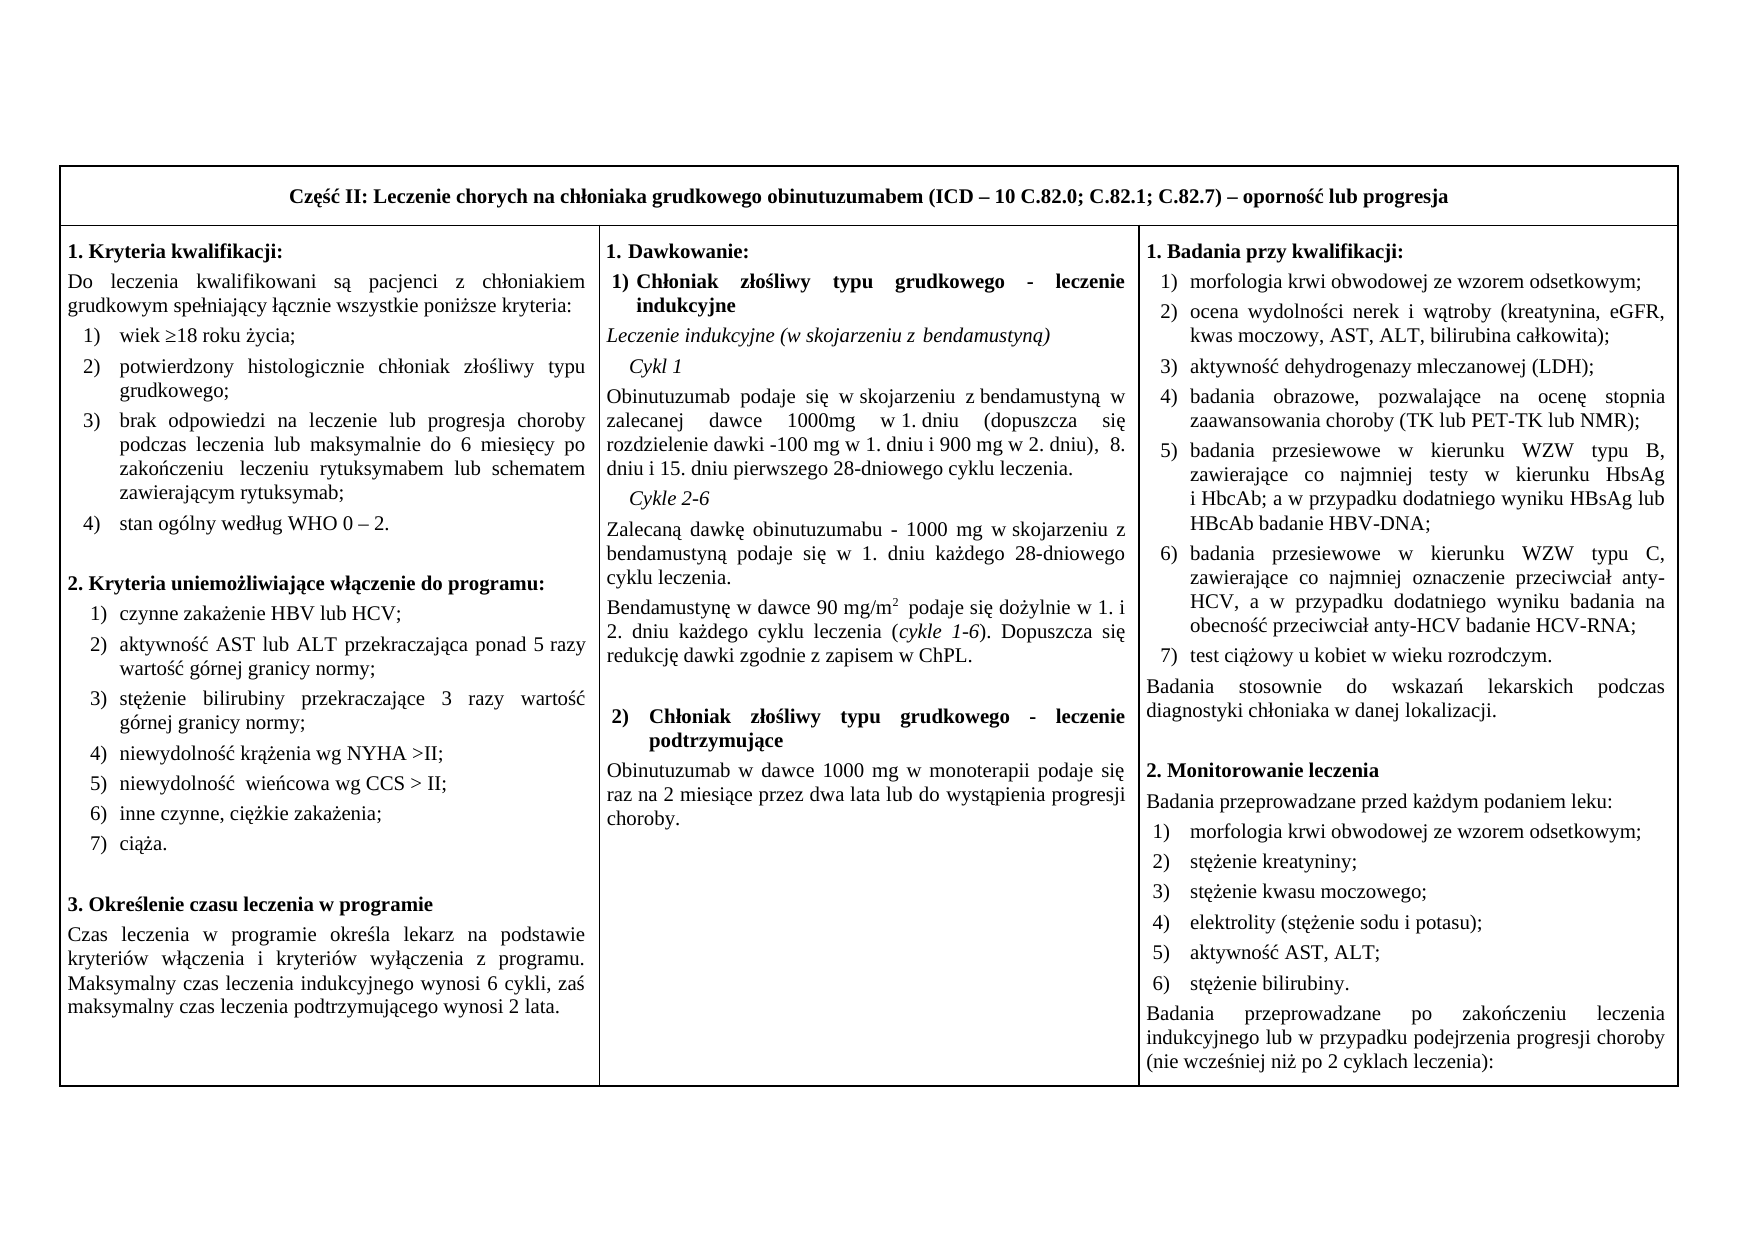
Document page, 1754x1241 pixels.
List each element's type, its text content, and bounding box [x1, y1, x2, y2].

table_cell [600, 226, 1138, 1085]
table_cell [61, 226, 599, 1085]
table_cell Część II: Leczenie chorych na chłoniaka grudkowego obinutuzumabem (ICD – 10 C.82.0; C.82.1; C.82.7) – oporność lub progresja [61, 167, 1677, 224]
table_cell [1140, 226, 1677, 1085]
